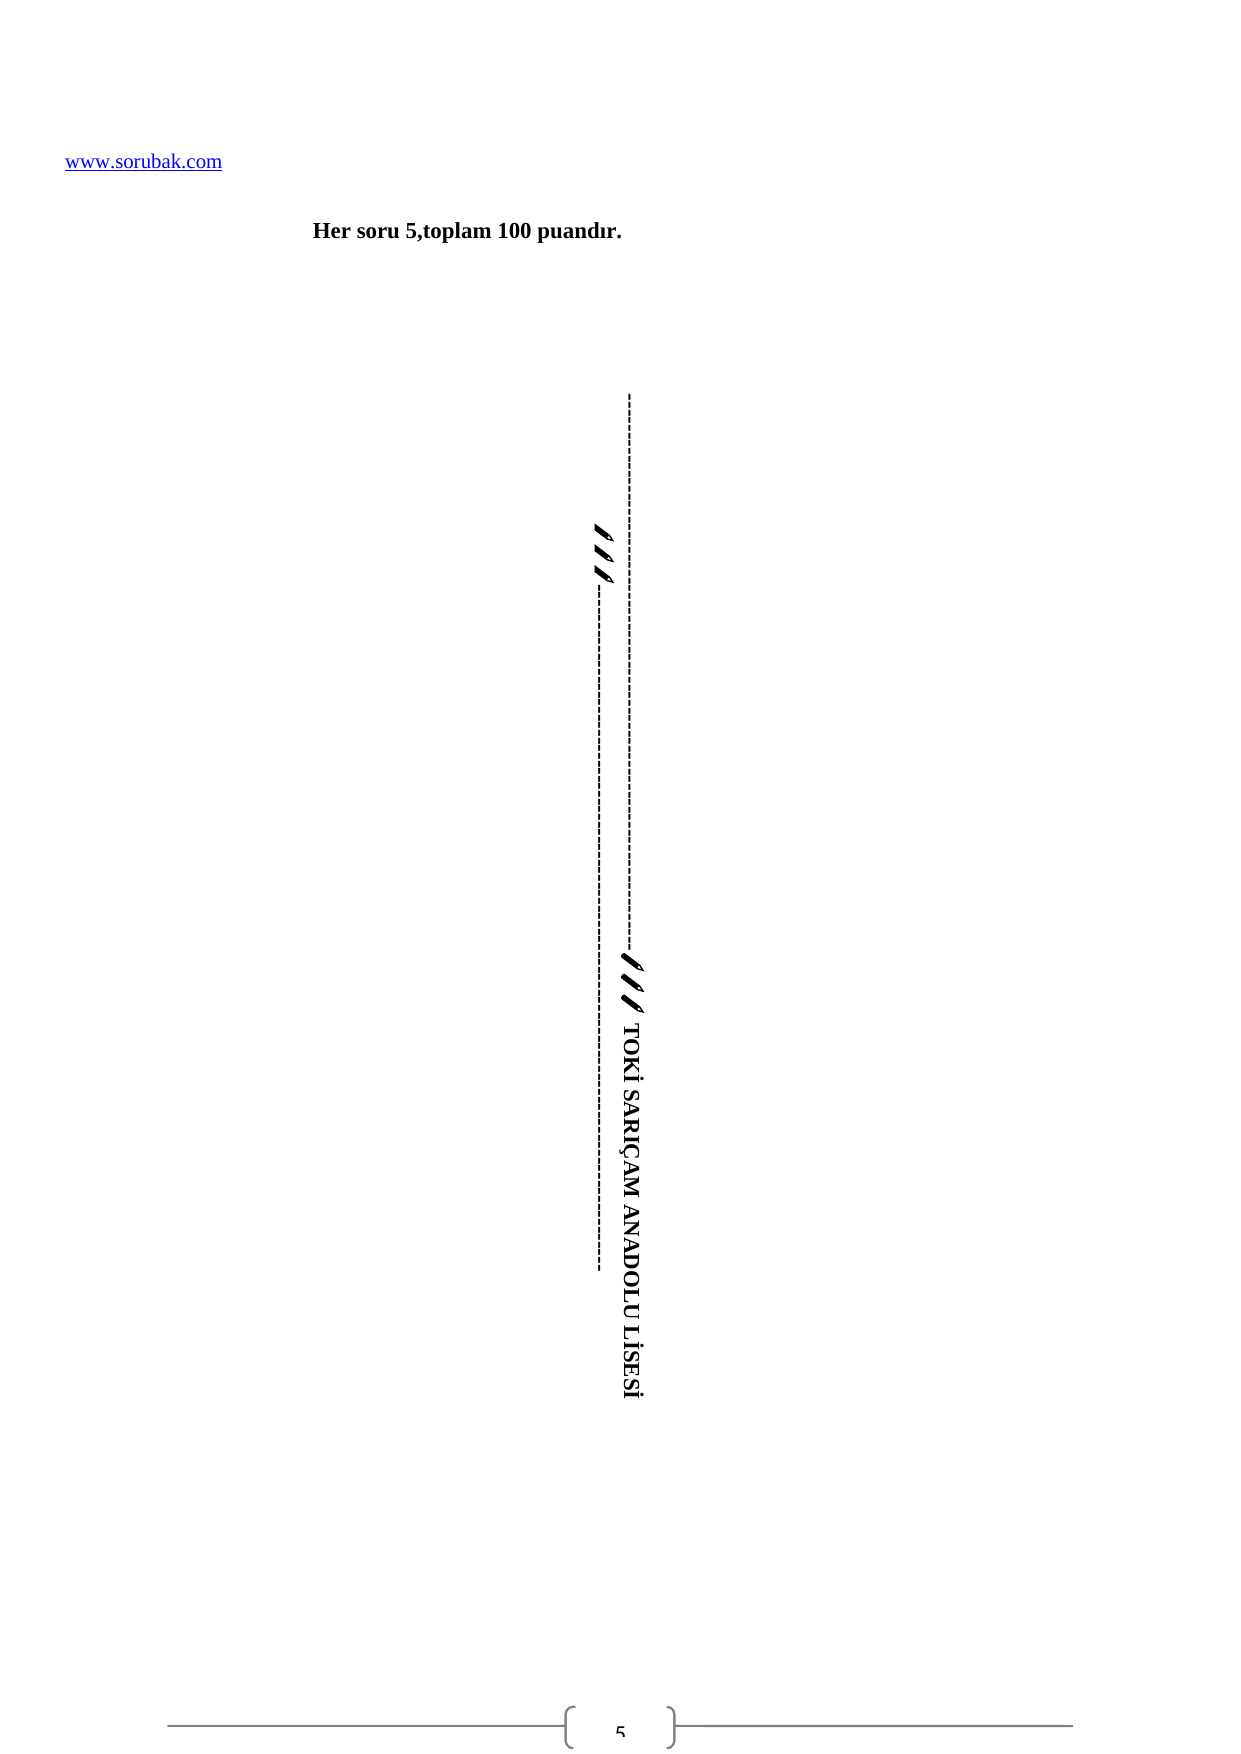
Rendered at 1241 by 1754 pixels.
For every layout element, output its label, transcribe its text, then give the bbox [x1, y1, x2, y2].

text www.sorubak.com [59, 149, 591, 173]
